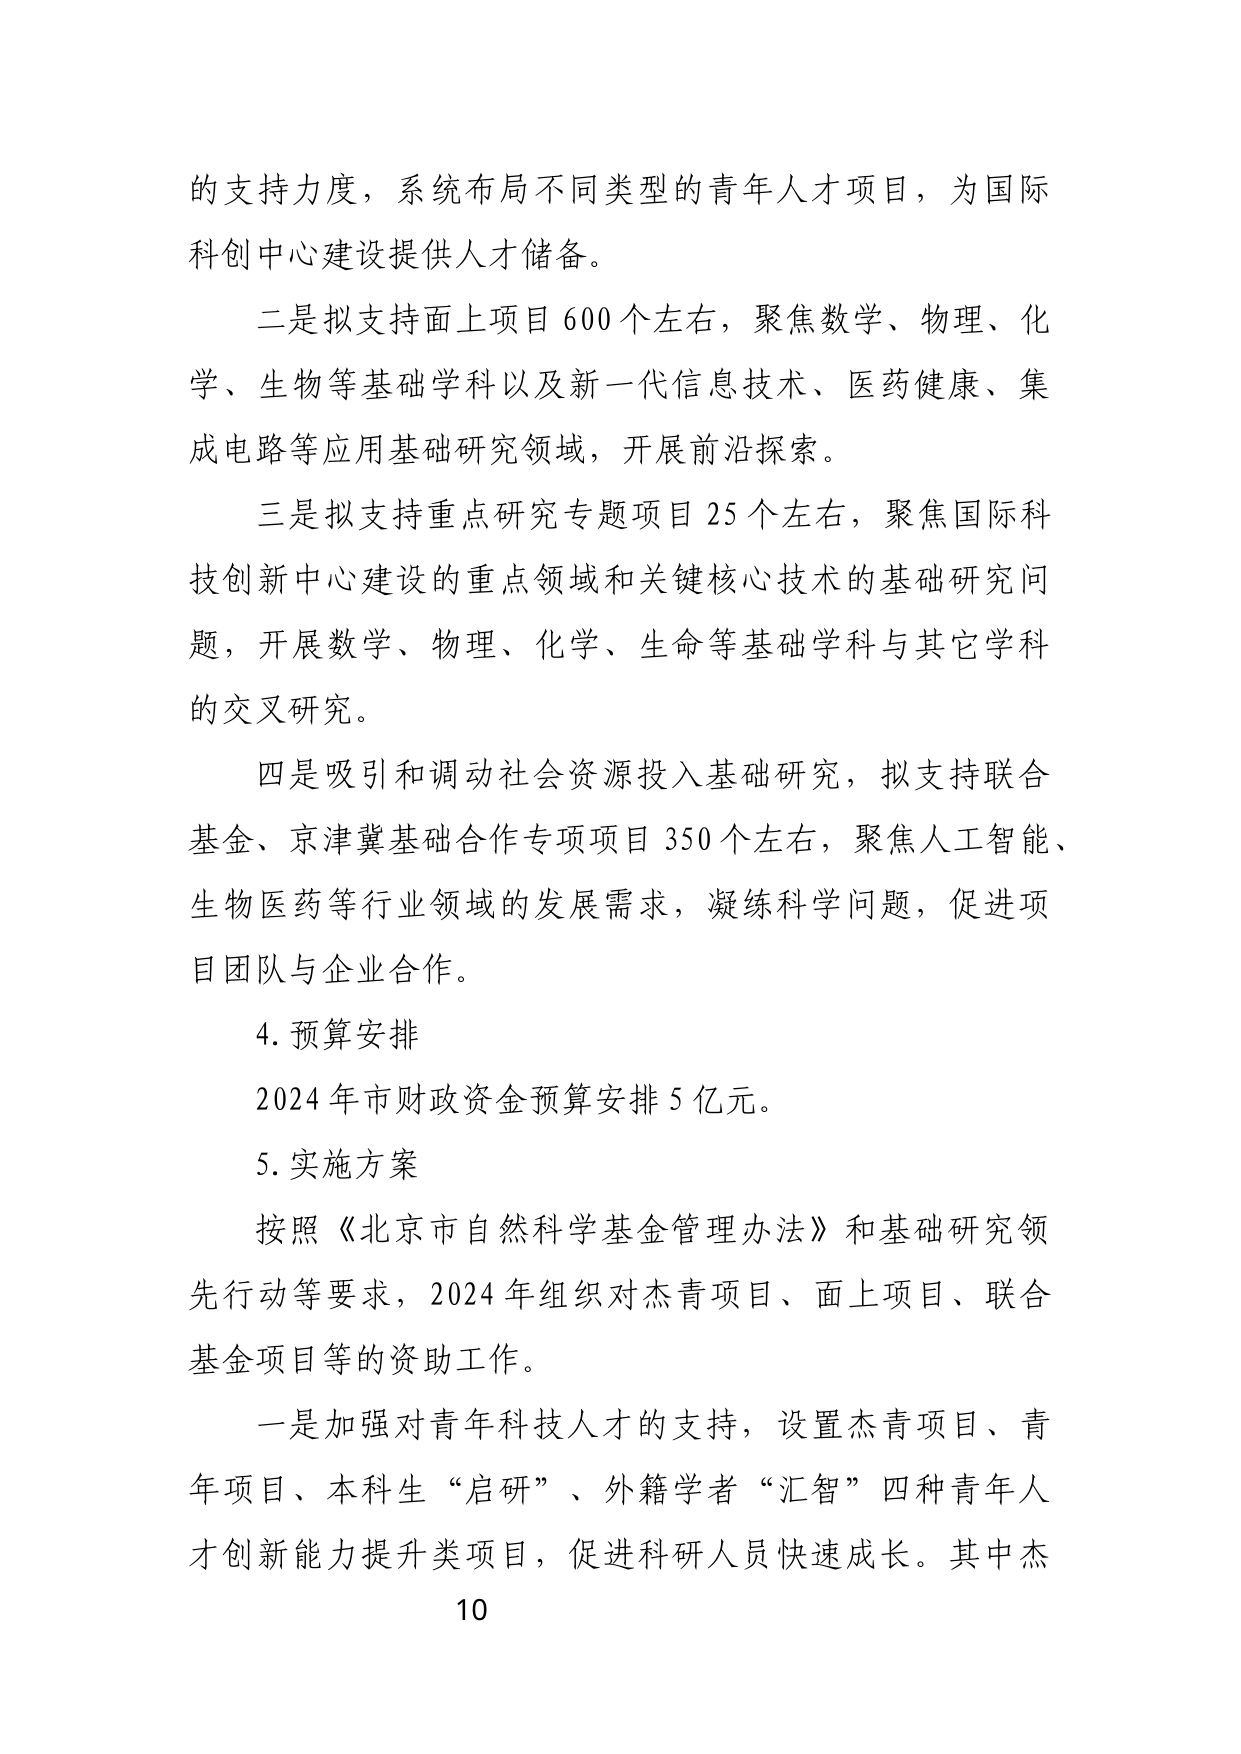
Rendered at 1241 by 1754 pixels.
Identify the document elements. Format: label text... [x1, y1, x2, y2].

text 按照《北京市自然科学基金管理办法》和基础研究领先行动等要求，2024年组织对杰青项目、面上项目、联合基金项目等的资助工作。 [187, 1195, 1053, 1390]
text 四是吸引和调动社会资源投入基础研究，拟支持联合基金、京津冀基础合作专项项目350个左右，聚焦人工智能、生物医药等行业领域的发展需求，凝练科学问题，促进项目团队与企业合作。 [187, 740, 1053, 1000]
text 4.预算安排 [187, 1000, 1053, 1065]
text 5.实施方案 [187, 1130, 1053, 1195]
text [187, 1390, 1053, 1585]
text 2024年市财政资金预算安排5亿元。 [187, 1065, 1053, 1130]
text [187, 155, 1053, 285]
text 二是拟支持面上项目600个左右，聚焦数学、物理、化学、生物等基础学科以及新一代信息技术、医药健康、集成电路等应用基础研究领域，开展前沿探索。 [187, 285, 1053, 480]
text 三是拟支持重点研究专题项目25个左右，聚焦国际科技创新中心建设的重点领域和关键核心技术的基础研究问题，开展数学、物理、化学、生命等基础学科与其它学科的交叉研究。 [187, 480, 1053, 740]
